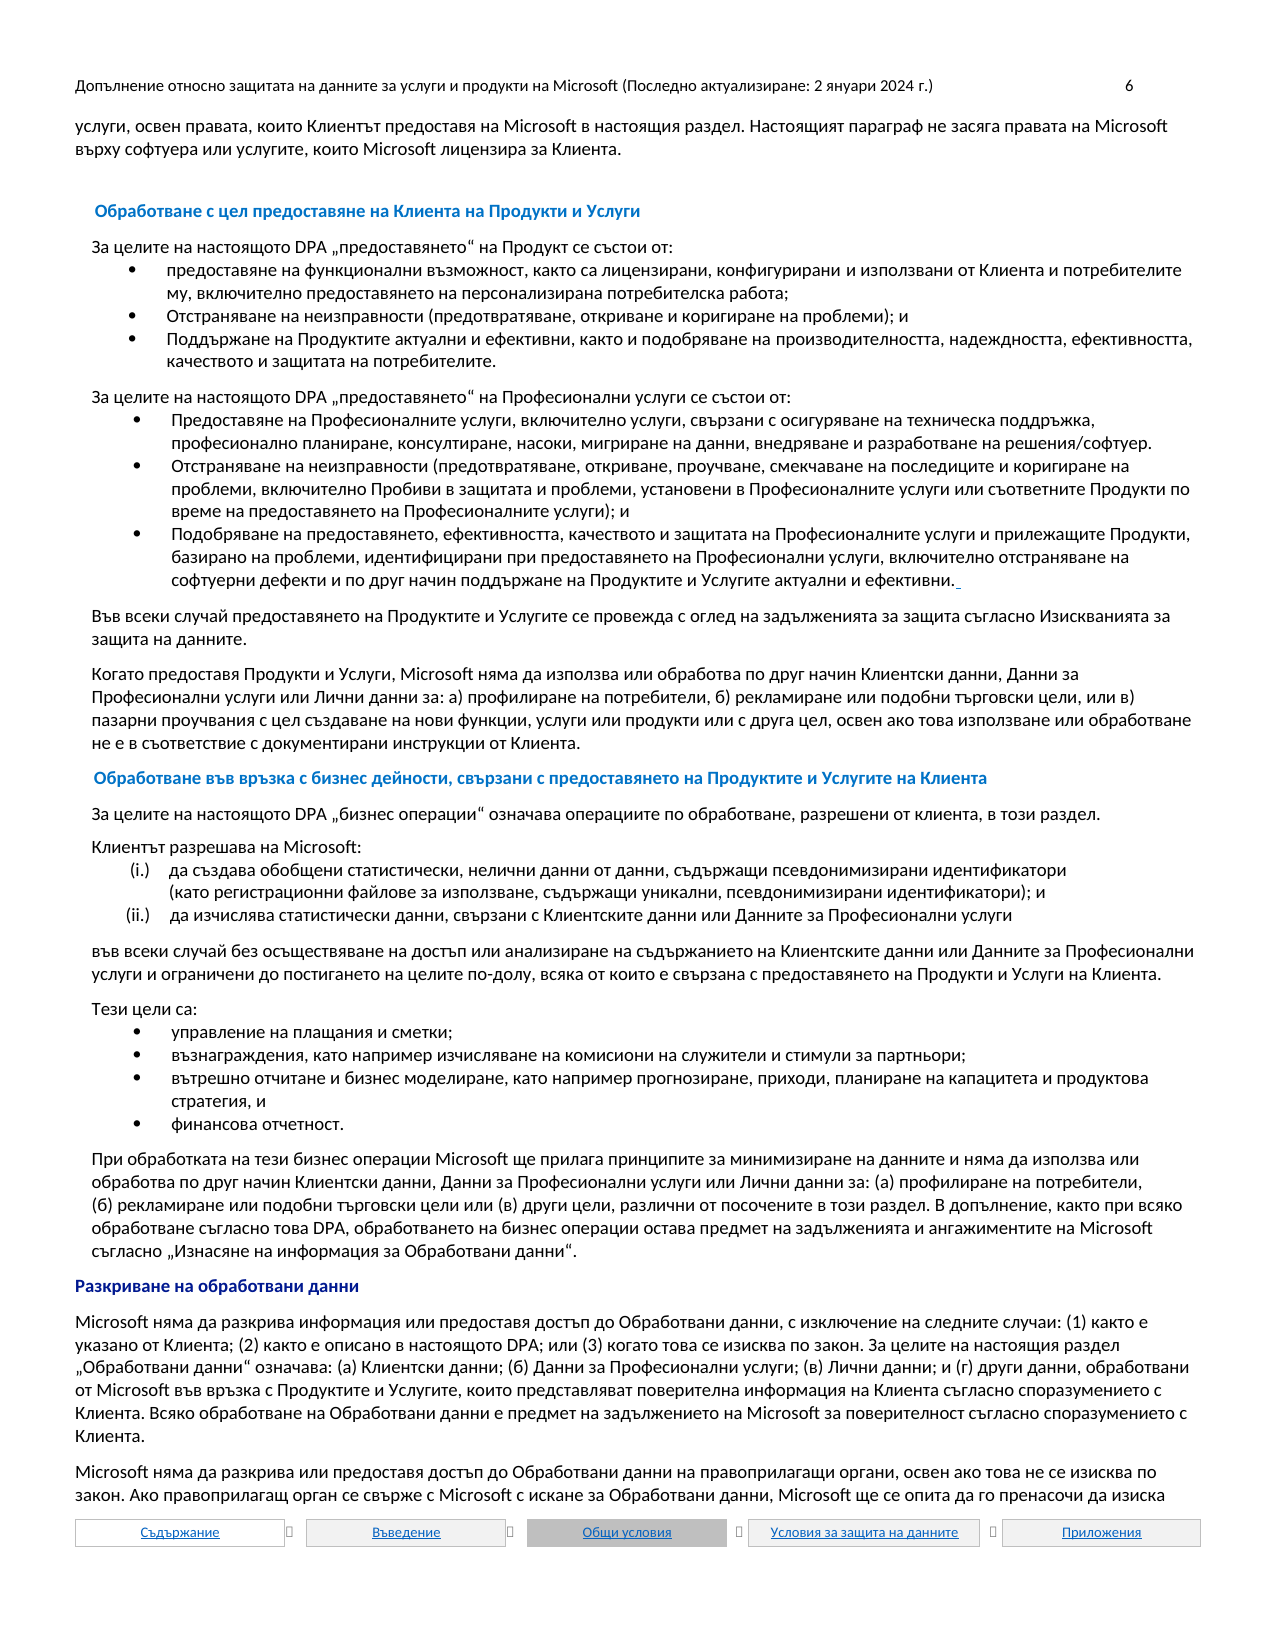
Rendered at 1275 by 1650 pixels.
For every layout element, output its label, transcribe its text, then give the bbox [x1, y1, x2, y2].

list Подобряване на предоставянето, ефективността, качеството и защитата на Професионалните услуги и прилежащите Продукти, базирано на проблеми, идентифицирани при предоставянето на Професионални услуги, включително отстраняване на софтуерни дефекти и по друг начин поддържане на Продуктите и Услугите актуални и ефективни. [133, 522, 1200, 591]
list възнаграждения, като например изчисляване на комисиони на служители и стимули за партньори; [133, 1043, 1200, 1066]
list управление на плащания и сметки; [133, 1020, 1200, 1043]
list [75, 1460, 1200, 1506]
list Тези цели са: [91, 997, 1200, 1020]
list За целите на настоящото DPA „бизнес операции“ означава операциите по обработване, разрешени от клиента, в този раздел. [91, 802, 1200, 824]
list Отстраняване на неизправности (предотвратяване, откриване и коригиране на проблеми); и [129, 304, 1200, 327]
list При обработката на тези бизнес операции Microsoft ще прилага принципите за минимизиране на данните и няма да използва или обработва по друг начин Клиентски данни, Данни за Професионални услуги или Лични данни за: (a) профилиране на потребители, (б) рекламиране или подобни търговски цели или (в) други цели, различни от посочените в този раздел. В допълнение, както при всяко обработване съгласно това DPA, обработването на бизнес операции остава предмет на задълженията и ангажиментите на Microsoft съгласно „Изнасяне на информация за Обработвани данни“. [91, 1147, 1200, 1262]
list За целите на настоящото DPA „предоставянето“ на Професионални услуги се състои от: [91, 385, 1200, 408]
list Клиентът разрешава на Microsoft: [91, 837, 1200, 858]
list Във всеки случай предоставянето на Продуктите и Услугите се провежда с оглед на задълженията за защита съгласно Изискванията за защита на данните. [91, 604, 1200, 649]
list Обработване с цел предоставяне на Клиента на Продукти и Услуги [94, 199, 1200, 222]
list предоставяне на функционални възможност, както са лицензирани, конфигурирани и използвани от Клиента и потребителите му, включително предоставянето на персонализирана потребителска работа; [129, 258, 1200, 304]
list във всеки случай без осъществяване на достъп или анализиране на съдържанието на Клиентските данни или Данните за Професионални услуги и ограничени до постигането на целите по-долу, всяка от които е свързана с предоставянето на Продукти и Услуги на Клиента. [91, 939, 1200, 985]
list Поддържане на Продуктите актуални и ефективни, както и подобряване на производителността, надеждността, ефективността, качеството и защитата на потребителите. [129, 327, 1200, 372]
list За целите на настоящото DPA „предоставянето“ на Продукт се състои от: [91, 235, 1200, 258]
list да създава обобщени статистически, нелични данни от данни, съдържащи псевдонимизирани идентификатори (като регистрационни файлове за използване, съдържащи уникални, псевдонимизирани идентификатори); и [150, 858, 1200, 903]
list Когато предоставя Продукти и Услуги, Microsoft няма да използва или обработва по друг начин Клиентски данни, Данни за Професионални услуги или Лични данни за: a) профилиране на потребители, б) рекламиране или подобни търговски цели, или в) пазарни проучвания с цел създаване на нови функции, услуги или продукти или с друга цел, освен ако това използване или обработване не е в съответствие с документирани инструкции от Клиента. [91, 662, 1200, 754]
list Предоставяне на Професионалните услуги, включително услуги, свързани с осигуряване на техническа поддръжка, професионално планиране, консултиране, насоки, мигриране на данни, внедряване и разработване на решения/софтуер. [133, 408, 1200, 454]
list Microsoft няма да разкрива информация или предоставя достъп до Обработвани данни, с изключение на следните случаи: (1) както е указано от Клиента; (2) както е описано в настоящото DPA; или (3) когато това се изисква по закон. За целите на настоящия раздел „Обработвани данни“ означава: (а) Клиентски данни; (б) Данни за Професионални услуги; (в) Лични данни; и (г) други данни, обработвани от Microsoft във връзка с Продуктите и Услугите, които представляват поверителна информация на Клиента съгласно споразумението с Клиента. Всяко обработване на Обработвани данни е предмет на задължението на Microsoft за поверителност съгласно споразумението с Клиента. [75, 1310, 1200, 1447]
list Обработване във връзка с бизнес дейности, свързани с предоставянето на Продуктите и Услугите на Клиента [94, 766, 1200, 789]
list да изчислява статистически данни, свързани с Клиентските данни или Данните за Професионални услуги [150, 903, 1200, 926]
list вътрешно отчитане и бизнес моделиране, като например прогнозиране, приходи, планиране на капацитета и продуктова стратегия, и [133, 1066, 1200, 1112]
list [75, 114, 1200, 160]
list финансова отчетност. [133, 1112, 1200, 1135]
subtitle Разкриване на обработвани данни [75, 1274, 1200, 1297]
list Отстраняване на неизправности (предотвратяване, откриване, проучване, смекчаване на последиците и коригиране на проблеми, включително Пробиви в защитата и проблеми, установени в Професионалните услуги или съответните Продукти по време на предоставянето на Професионалните услуги); и [133, 454, 1200, 522]
